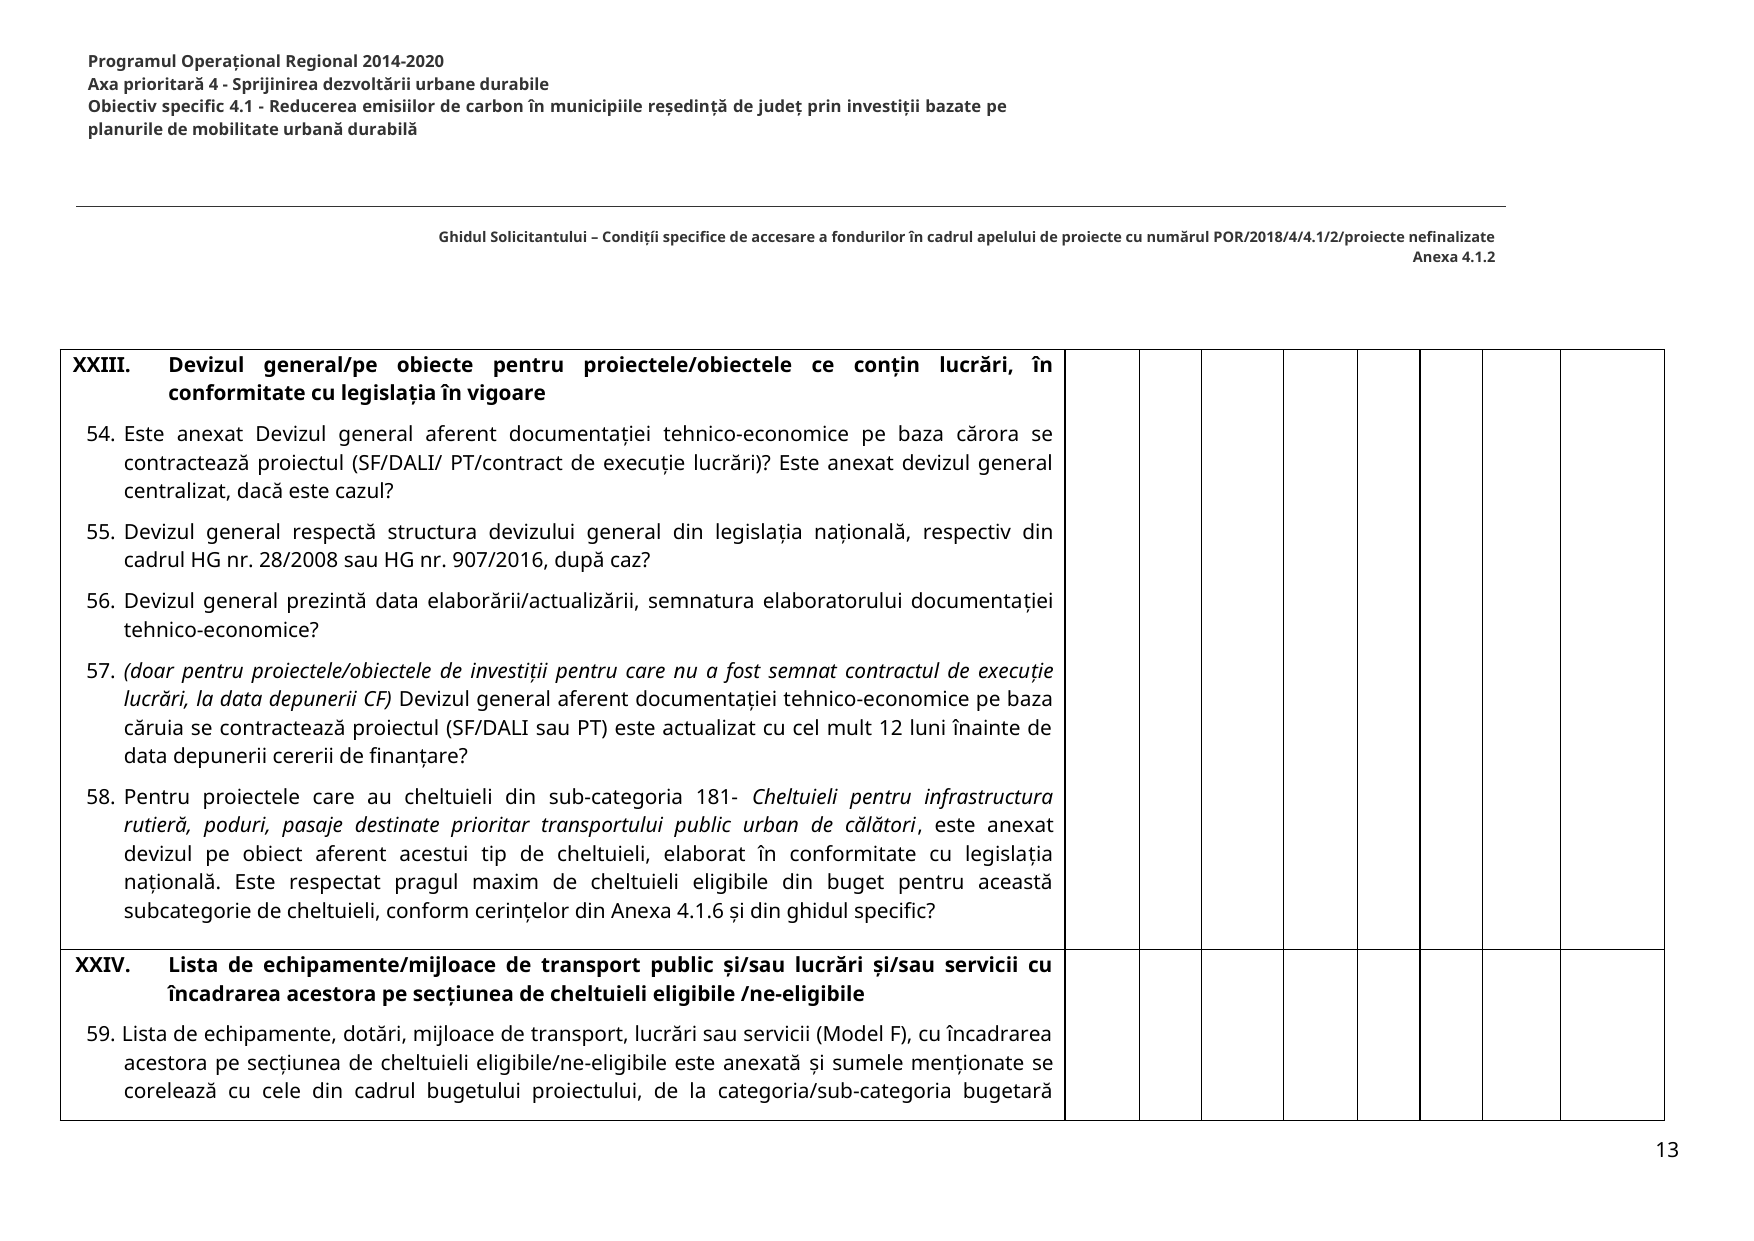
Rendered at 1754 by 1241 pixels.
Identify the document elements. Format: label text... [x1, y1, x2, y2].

table_cell [1066, 350, 1139, 949]
table_cell [1140, 950, 1201, 1120]
table_cell [1561, 350, 1664, 949]
table_cell [1561, 950, 1664, 1120]
table_cell [1284, 350, 1357, 949]
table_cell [61, 950, 1064, 1120]
table_cell [1202, 950, 1283, 1120]
table_cell [1421, 950, 1482, 1120]
table_cell Devizul general/pe obiecte pentru proiectele/obiectele ce conţin lucrări, în conformitate cu legislația în vigoare Este anexat Devizul general aferent documentației tehnico-economice pe baza cărora se contractează proiectul (SF/DALI/ PT/contract de execuție lucrări)? Este anexat devizul general centralizat, dacă este cazul? Devizul general respectă structura devizului general din legislația națională, respectiv din cadrul HG nr. 28/2008 sau HG nr. 907/2016, după caz? Devizul general prezintă data elaborării/actualizării, semnatura elaboratorului documentației tehnico-economice? (doar pentru proiectele/obiectele de investiții pentru care nu a fost semnat contractul de execuție lucrări, la data depunerii CF) Devizul general aferent documentației tehnico-economice pe baza căruia se contractează proiectul (SF/DALI sau PT) este actualizat cu cel mult 12 luni înainte de data depunerii cererii de finanţare? Pentru proiectele care au cheltuieli din sub-categoria 181- Cheltuieli pentru infrastructura rutieră, poduri, pasaje destinate prioritar transportului public urban de călători, este anexat devizul pe obiect aferent acestui tip de cheltuieli, elaborat în conformitate cu legislația națională. Este respectat pragul maxim de cheltuieli eligibile din buget pentru această subcategorie de cheltuieli, conform cerinţelor din Anexa 4.1.6 şi din ghidul specific? [61, 350, 1064, 949]
table_cell [1421, 350, 1482, 949]
table_cell [1140, 350, 1201, 949]
table_cell [1483, 950, 1560, 1120]
table_cell [1284, 950, 1357, 1120]
table_cell [1202, 350, 1283, 949]
table_cell [1358, 950, 1419, 1120]
table_cell [1483, 350, 1560, 949]
table_cell [1358, 350, 1419, 949]
table_cell [1066, 950, 1139, 1120]
